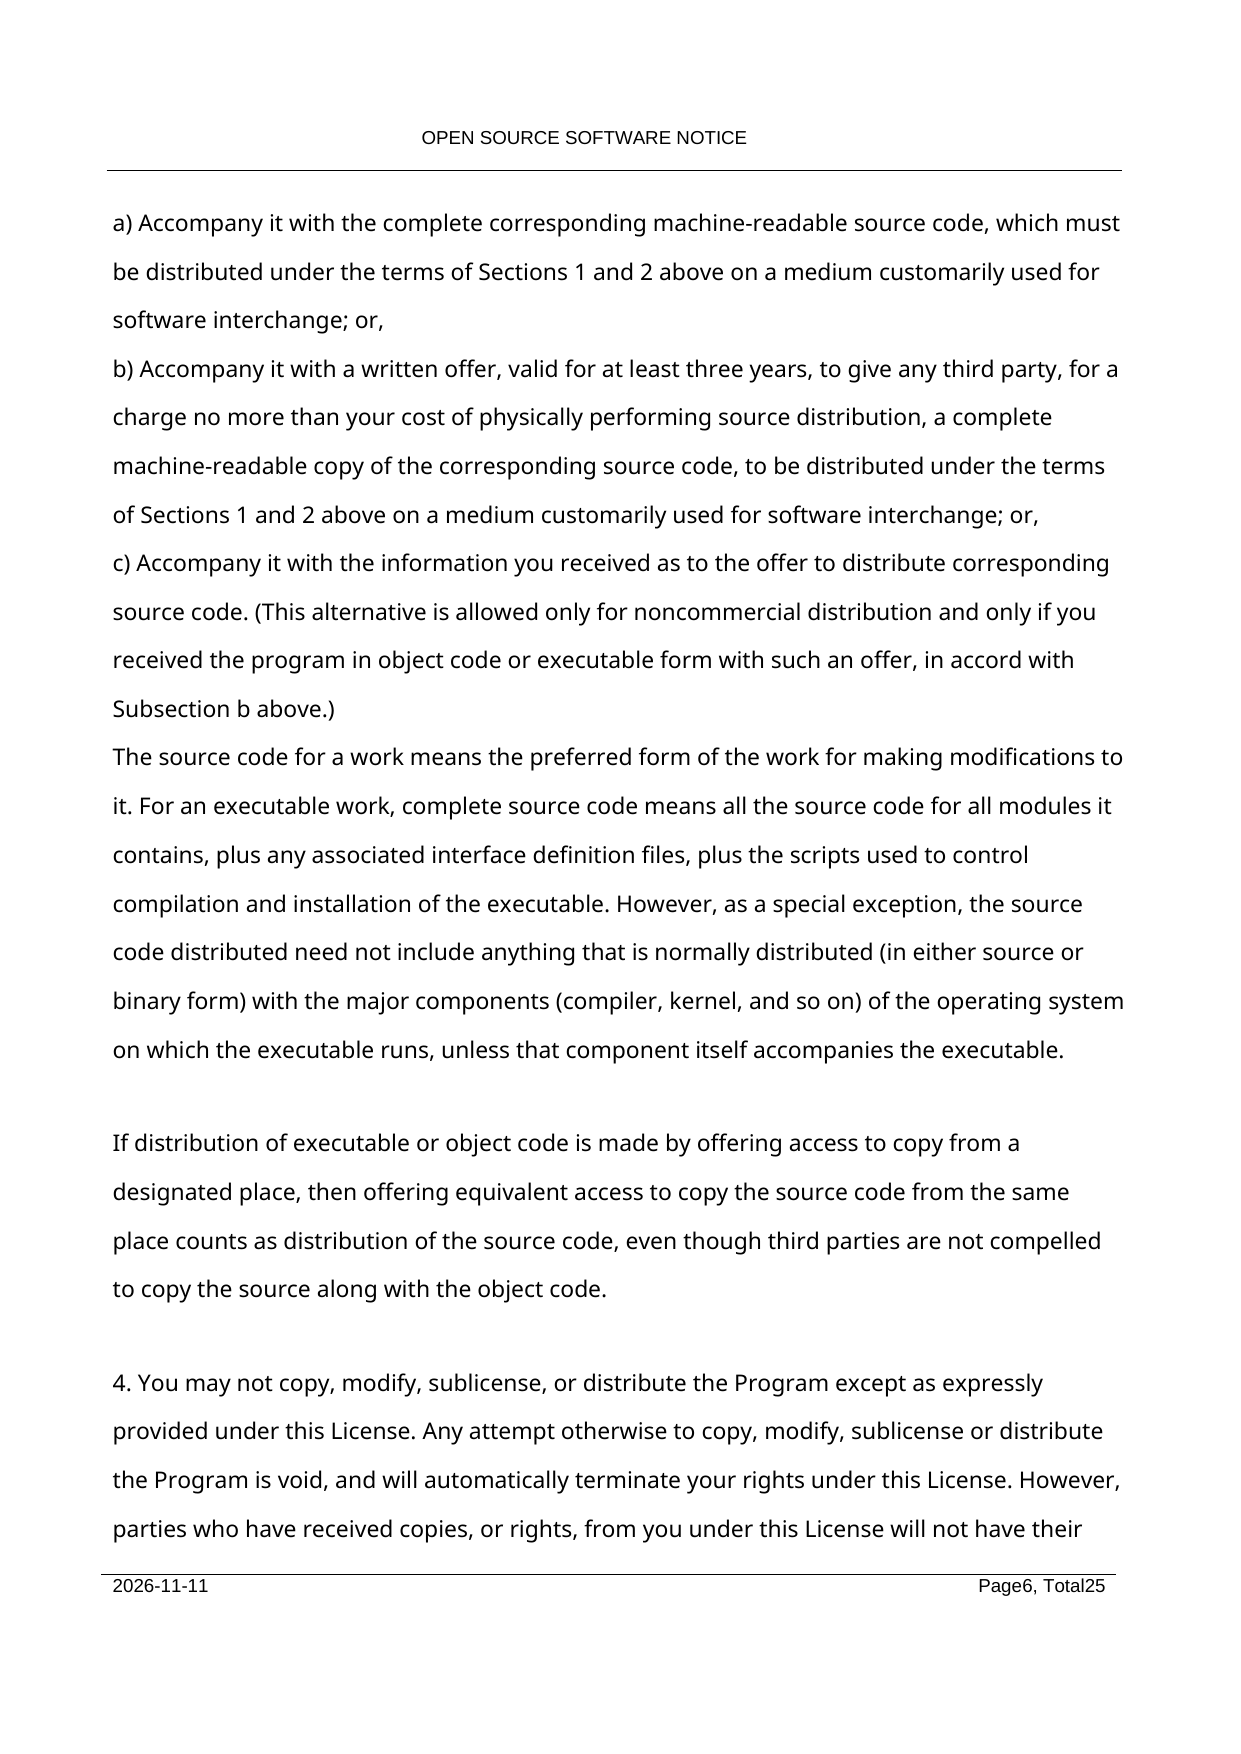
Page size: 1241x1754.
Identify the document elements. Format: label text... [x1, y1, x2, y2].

text If distribution of executable or object code is made by offering access to copy from a designated place, then offering equivalent access to copy the source code from the same place counts as distribution of the source code, even though third parties are not compelled to copy the source along with the object code. [112, 1126, 1128, 1305]
text The source code for a work means the preferred form of the work for making modifications to it. For an executable work, complete source code means all the source code for all modules it contains, plus any associated interface definition files, plus the scripts used to control compilation and installation of the executable. However, as a special exception, the source code distributed need not include anything that is normally distributed (in either source or binary form) with the major components (compiler, kernel, and so on) of the operating system on which the executable runs, unless that component itself accompanies the executable. [112, 741, 1128, 1066]
text c) Accompany it with the information you received as to the offer to distribute corresponding source code. (This alternative is allowed only for noncommercial distribution and only if you received the program in object code or executable form with such an offer, in accord with Subsection b above.) [112, 546, 1128, 725]
text b) Accompany it with a written offer, valid for at least three years, to give any third party, for a charge no more than your cost of physically performing source distribution, a complete machine-readable copy of the corresponding source code, to be distributed under the terms of Sections 1 and 2 above on a medium customarily used for software interchange; or, [112, 352, 1128, 531]
text a) Accompany it with the complete corresponding machine-readable source code, which must be distributed under the terms of Sections 1 and 2 above on a medium customarily used for software interchange; or, [112, 206, 1128, 336]
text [112, 1366, 1128, 1545]
